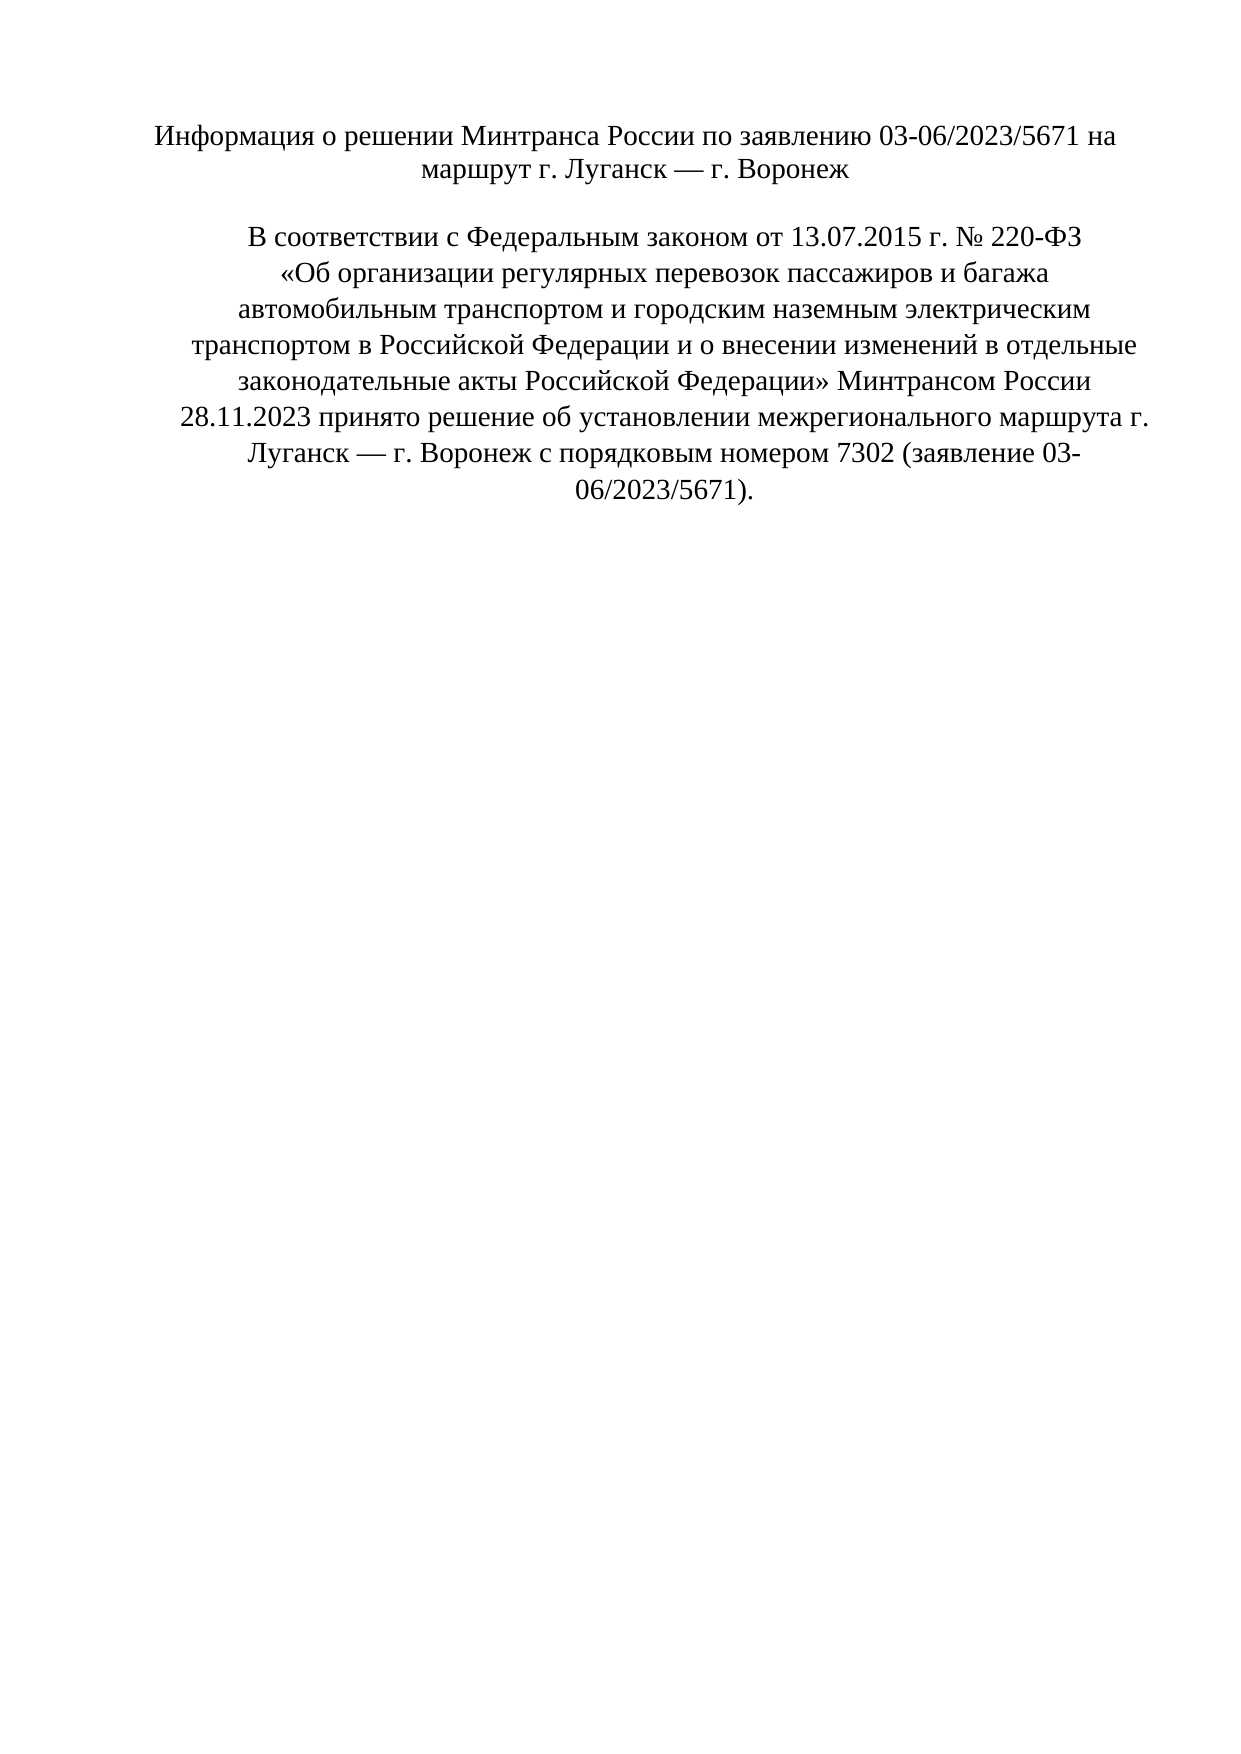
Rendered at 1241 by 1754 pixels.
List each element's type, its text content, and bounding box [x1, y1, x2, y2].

text В соответствии с Федеральным законом от 13.07.2015 г. № 220-ФЗ «Об организации регулярных перевозок пассажиров и багажа автомобильным транспортом и городским наземным электрическим транспортом в Российской Федерации и о внесении изменений в отдельные законодательные акты Российской Федерации» Минтрансом России 28.11.2023 принято решение об установлении межрегионального маршрута г. Луганск — г. Воронеж с порядковым номером 7302 (заявление 03-06/2023/5671). [177, 219, 1152, 505]
text Информация о решении Минтранса России по заявлению 03-06/2023/5671 на маршрут г. Луганск — г. Воронеж [118, 118, 1152, 185]
